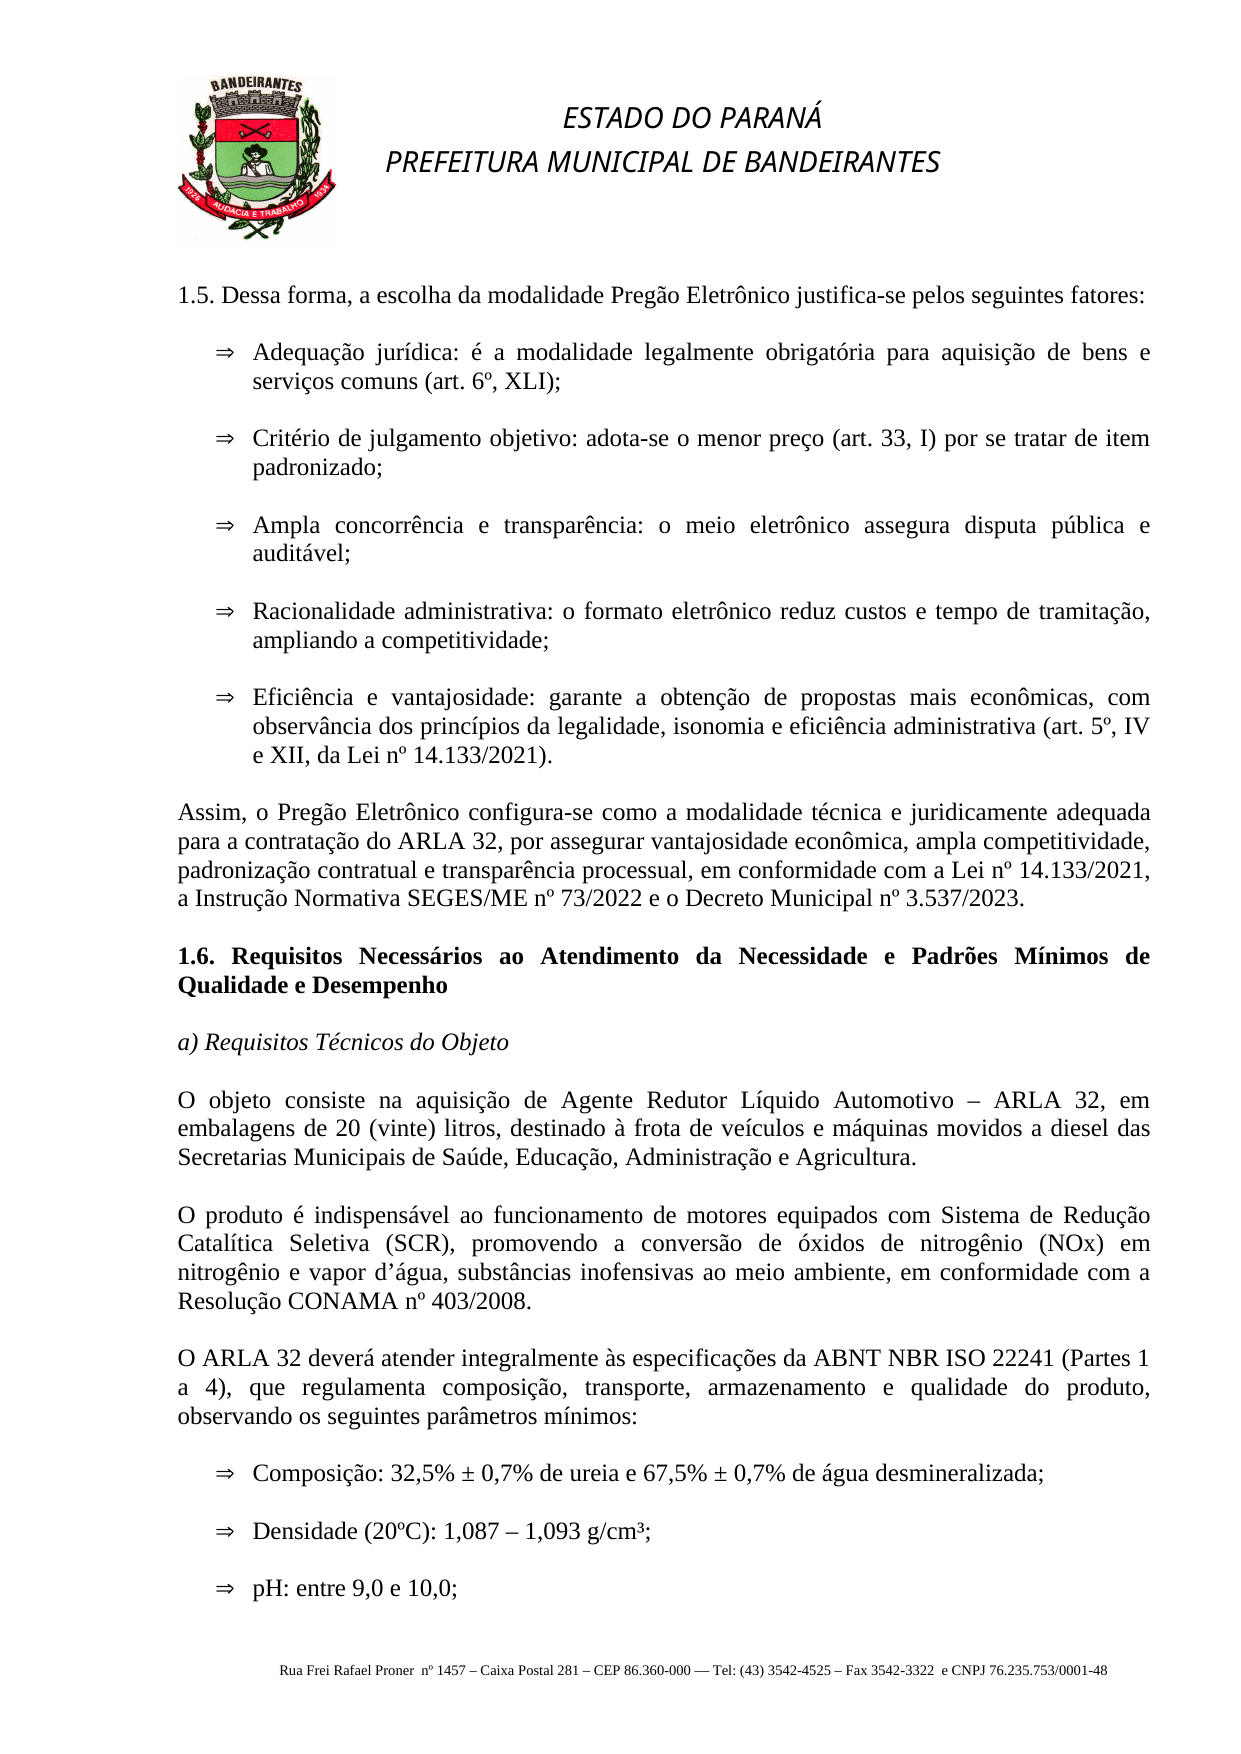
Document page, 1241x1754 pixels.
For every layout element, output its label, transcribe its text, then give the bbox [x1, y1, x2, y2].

text Assim, o Pregão Eletrônico configura-se como a modalidade técnica e juridicamente adequada para a contratação do ARLA 32, por assegurar vantajosidade econômica, ampla competitividade, padronização contratual e transparência processual, em conformidade com a Lei nº 14.133/2021, a Instrução Normativa SEGES/ME nº 73/2022 e o Decreto Municipal nº 3.537/2023. [177, 797, 1152, 912]
list Racionalidade administrativa: o formato eletrônico reduz custos e tempo de tramitação, ampliando a competitividade; [215, 596, 1152, 653]
list Ampla concorrência e transparência: o meio eletrônico assegura disputa pública e auditável; [215, 510, 1152, 567]
text 1.6. Requisitos Necessários ao Atendimento da Necessidade e Padrões Mínimos de Qualidade e Desempenho [177, 941, 1152, 998]
list Critério de julgamento objetivo: adota-se o menor preço (art. 33, I) por se tratar de item padronizado; [215, 423, 1152, 481]
text O produto é indispensável ao funcionamento de motores equipados com Sistema de Redução Catalítica Seletiva (SCR), promovendo a conversão de óxidos de nitrogênio (NOx) em nitrogênio e vapor d’água, substâncias inofensivas ao meio ambiente, em conformidade com a Resolução CONAMA nº 403/2008. [177, 1200, 1152, 1315]
text O ARLA 32 deverá atender integralmente às especificações da ABNT NBR ISO 22241 (Partes 1 a 4), que regulamenta composição, transporte, armazenamento e qualidade do produto, observando os seguintes parâmetros mínimos: [177, 1343, 1152, 1430]
text a) Requisitos Técnicos do Objeto [177, 1027, 1152, 1056]
list pH: entre 9,0 e 10,0; [215, 1573, 1152, 1602]
list Densidade (20ºC): 1,087 – 1,093 g/cm³; [215, 1516, 1152, 1545]
text O objeto consiste na aquisição de Agente Redutor Líquido Automotivo – ARLA 32, em embalagens de 20 (vinte) litros, destinado à frota de veículos e máquinas movidos a diesel das Secretarias Municipais de Saúde, Educação, Administração e Agricultura. [177, 1085, 1152, 1171]
list Eficiência e vantajosidade: garante a obtenção de propostas mais econômicas, com observância dos princípios da legalidade, isonomia e eficiência administrativa (art. 5º, IV e XII, da Lei nº 14.133/2021). [215, 682, 1152, 768]
list Adequação jurídica: é a modalidade legalmente obrigatória para aquisição de bens e serviços comuns (art. 6º, XLI); [215, 337, 1152, 395]
picture [177, 75, 338, 248]
text 1.5. Dessa forma, a escolha da modalidade Pregão Eletrônico justifica-se pelos seguintes fatores: [177, 280, 1152, 308]
list Composição: 32,5% ± 0,7% de ureia e 67,5% ± 0,7% de água desmineralizada; [215, 1458, 1152, 1487]
